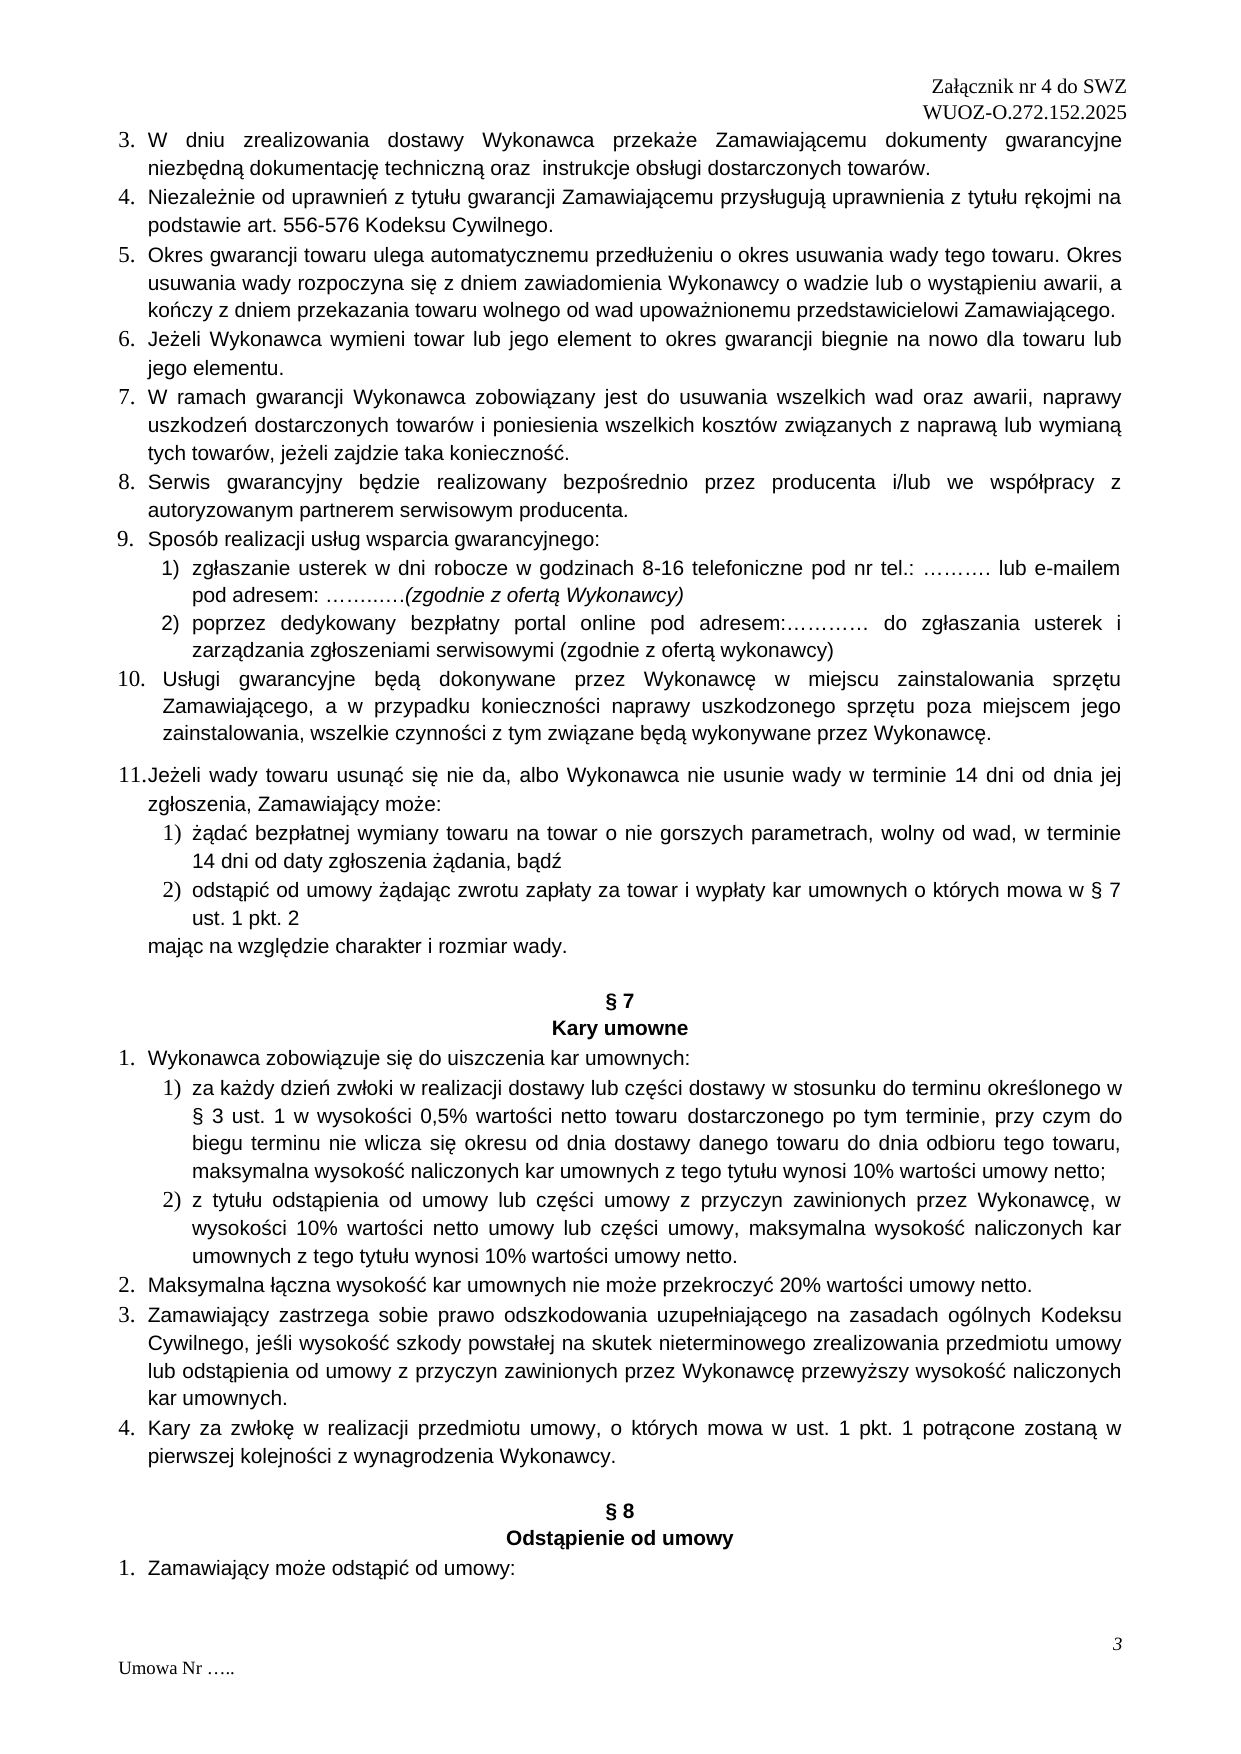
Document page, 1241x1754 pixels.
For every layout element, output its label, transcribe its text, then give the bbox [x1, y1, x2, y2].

list z tytułu odstąpienia od umowy lub części umowy z przyczyn zawinionych przez Wykonawcę, w wysokości 10% wartości netto umowy lub części umowy, maksymalna wysokość naliczonych kar umownych z tego tytułu wynosi 10% wartości umowy netto. [162, 1186, 1123, 1268]
list poprzez dedykowany bezpłatny portal online pod adresem:………… do zgłaszania usterek i zarządzania zgłoszeniami serwisowymi (zgodnie z ofertą wykonawcy) [161, 610, 1123, 662]
list Zamawiający może odstąpić od umowy: [118, 1554, 1123, 1580]
list Niezależnie od uprawnień z tytułu gwarancji Zamawiającemu przysługują uprawnienia z tytułu rękojmi na podstawie art. 556-576 Kodeksu Cywilnego. [118, 183, 1123, 237]
list Usługi gwarancyjne będą dokonywane przez Wykonawcę w miejscu zainstalowania sprzętu Zamawiającego, a w przypadku konieczności naprawy uszkodzonego sprzętu poza miejscem jego zainstalowania, wszelkie czynności z tym związane będą wykonywane przez Wykonawcę. [117, 665, 1122, 745]
list zgłaszanie usterek w dni robocze w godzinach 8-16 telefoniczne pod nr tel.: ………. lub e-mailem pod adresem: ……..….(zgodnie z ofertą Wykonawcy) [161, 555, 1123, 607]
list Zamawiający zastrzega sobie prawo odszkodowania uzupełniającego na zasadach ogólnych Kodeksu Cywilnego, jeśli wysokość szkody powstałej na skutek nieterminowego zrealizowania przedmiotu umowy lub odstąpienia od umowy z przyczyn zawinionych przez Wykonawcę przewyższy wysokość naliczonych kar umownych. [118, 1301, 1123, 1410]
text mając na względzie charakter i rozmiar wady. [148, 934, 1123, 958]
list za każdy dzień zwłoki w realizacji dostawy lub części dostawy w stosunku do terminu określonego w § 3 ust. 1 w wysokości 0,5% wartości netto towaru dostarczonego po tym terminie, przy czym do biegu terminu nie wlicza się okresu od dnia dostawy danego towaru do dnia odbioru tego towaru, maksymalna wysokość naliczonych kar umownych z tego tytułu wynosi 10% wartości umowy netto; [162, 1074, 1123, 1183]
list Kary za zwłokę w realizacji przedmiotu umowy, o których mowa w ust. 1 pkt. 1 potrącone zostaną w pierwszej kolejności z wynagrodzenia Wykonawcy. [118, 1414, 1123, 1468]
text § 8 [118, 1499, 1122, 1523]
list Serwis gwarancyjny będzie realizowany bezpośrednio przez producenta i/lub we współpracy z autoryzowanym partnerem serwisowym producenta. [118, 468, 1123, 522]
list Jeżeli Wykonawca wymieni towar lub jego element to okres gwarancji biegnie na nowo dla towaru lub jego elementu. [118, 326, 1123, 379]
list żądać bezpłatnej wymiany towaru na towar o nie gorszych parametrach, wolny od wad, w terminie 14 dni od daty zgłoszenia żądania, bądź [162, 819, 1123, 873]
list W ramach gwarancji Wykonawca zobowiązany jest do usuwania wszelkich wad oraz awarii, naprawy uszkodzeń dostarczonych towarów i poniesienia wszelkich kosztów związanych z naprawą lub wymianą tych towarów, jeżeli zajdzie taka konieczność. [118, 383, 1123, 464]
text Odstąpienie od umowy [118, 1526, 1122, 1550]
list Maksymalna łączna wysokość kar umownych nie może przekroczyć 20% wartości umowy netto. [118, 1271, 1123, 1297]
list Sposób realizacji usług wsparcia gwarancyjnego: [117, 525, 1123, 552]
list Wykonawca zobowiązuje się do uiszczenia kar umownych: [118, 1044, 1123, 1070]
list Jeżeli wady towaru usunąć się nie da, albo Wykonawca nie usunie wady w terminie 14 dni od dnia jej zgłoszenia, Zamawiający może: [118, 761, 1123, 815]
text § 7 [118, 989, 1122, 1013]
list odstąpić od umowy żądając zwrotu zapłaty za towar i wypłaty kar umownych o których mowa w § 7 ust. 1 pkt. 2 [162, 876, 1123, 930]
list Okres gwarancji towaru ulega automatycznemu przedłużeniu o okres usuwania wady tego towaru. Okres usuwania wady rozpoczyna się z dniem zawiadomienia Wykonawcy o wadzie lub o wystąpieniu awarii, a kończy z dniem przekazania towaru wolnego od wad upoważnionemu przedstawicielowi Zamawiającego. [118, 241, 1123, 322]
list W dniu zrealizowania dostawy Wykonawca przekaże Zamawiającemu dokumenty gwarancyjne niezbędną dokumentację techniczną oraz instrukcje obsługi dostarczonych towarów. [118, 126, 1123, 180]
text Kary umowne [118, 1016, 1122, 1040]
